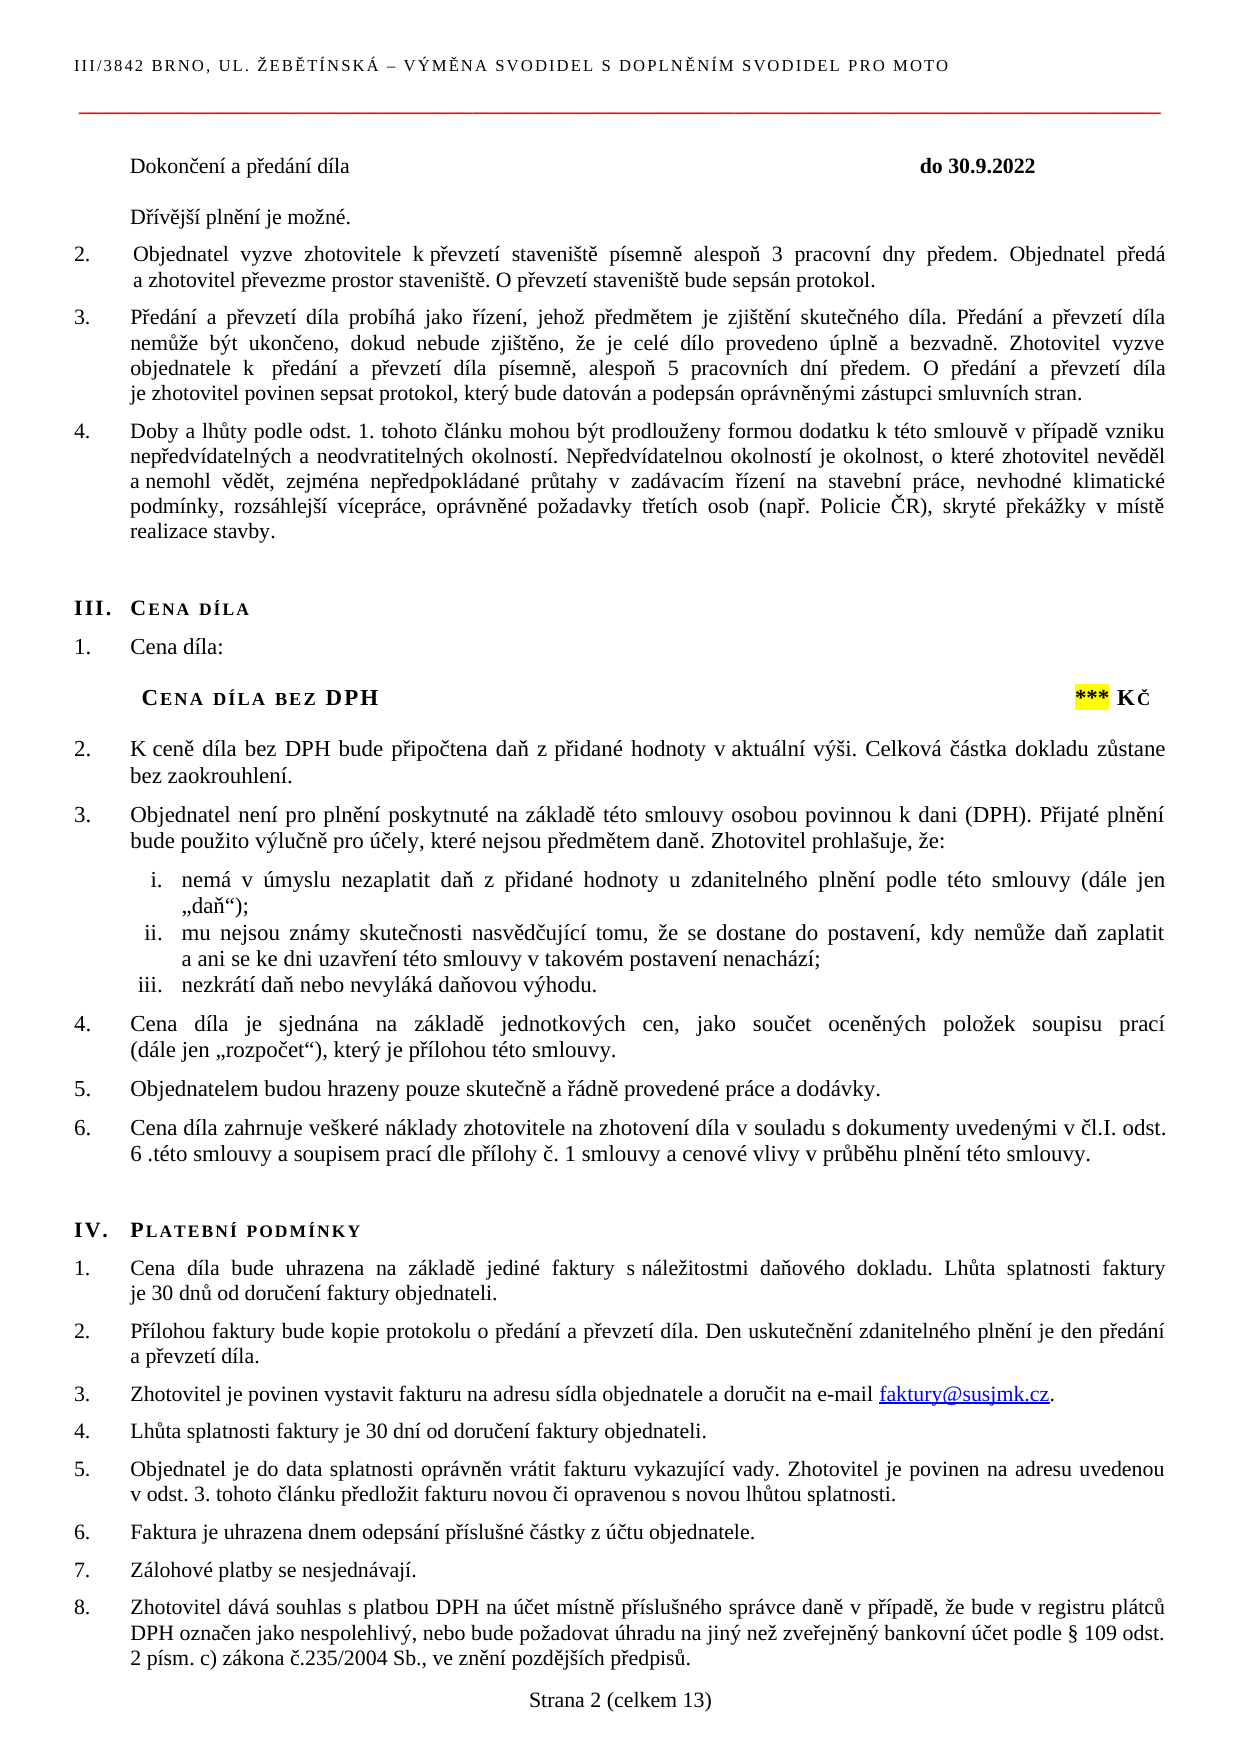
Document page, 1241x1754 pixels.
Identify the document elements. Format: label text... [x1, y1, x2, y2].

list Doby a lhůty podle odst. 1. tohoto článku mohou být prodlouženy formou dodatku k této smlouvě v případě vzniku nepředvídatelných a neodvratitelných okolností. Nepředvídatelnou okolností je okolnost, o které zhotovitel nevěděl a nemohl vědět, zejména nepředpokládané průtahy v zadávacím řízení na stavební práce, nevhodné klimatické podmínky, rozsáhlejší vícepráce, oprávněné požadavky třetích osob (např. Policie ČR), skryté překážky v místě realizace stavby. [74, 418, 1167, 544]
list Objednatel není pro plnění poskytnuté na základě této smlouvy osobou povinnou k dani (DPH). Přijaté plnění bude použito výlučně pro účely, které nejsou předmětem daně. Zhotovitel prohlašuje, že: [74, 801, 1167, 853]
list mu nejsou známy skutečnosti nasvědčující tomu, že se dostane do postavení, kdy nemůže daň zaplatit a ani se ke dni uzavření této smlouvy v takovém postavení nenachází; [162, 918, 1167, 971]
list Zálohové platby se nesjednávají. [74, 1557, 1167, 1582]
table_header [783, 141, 1167, 191]
list Platební podmínky [74, 1217, 1167, 1242]
list Objednatelem budou hrazeny pouze skutečně a řádně provedené práce a dodávky. [74, 1075, 1167, 1102]
table_header Cena díla bez DPH [130, 672, 824, 723]
list Přílohou faktury bude kopie protokolu o předání a převzetí díla. Den uskutečnění zdanitelného plnění je den předání a převzetí díla. [74, 1318, 1167, 1368]
list Cena díla: [74, 633, 1167, 659]
list Objednatel je do data splatnosti oprávněn vrátit fakturu vykazující vady. Zhotovitel je povinen na adresu uvedenou v odst. 3. tohoto článku předložit fakturu novou či opravenou s novou lhůtou splatnosti. [74, 1456, 1167, 1506]
list Cena díla zahrnuje veškeré náklady zhotovitele na zhotovení díla v souladu s dokumenty uvedenými v čl.I. odst. 6 .této smlouvy a soupisem prací dle přílohy č. 1 smlouvy a cenové vlivy v průběhu plnění této smlouvy. [74, 1114, 1167, 1167]
list nemá v úmyslu nezaplatit daň z přidané hodnoty u zdanitelného plnění podle této smlouvy (dále jen „daň“); [162, 866, 1167, 918]
list Objednatel vyzve zhotovitele k převzetí staveniště písemně alespoň 3 pracovní dny předem. Objednatel předá a zhotovitel převezme prostor staveniště. O převzetí staveniště bude sepsán protokol. [74, 241, 1167, 292]
list Cena díla bude uhrazena na základě jediné faktury s náležitostmi daňového dokladu. Lhůta splatnosti faktury je 30 dnů od doručení faktury objednateli. [74, 1255, 1167, 1305]
list nezkrátí daň nebo nevyláká daňovou výhodu. [162, 971, 1167, 998]
list Cena díla [74, 595, 1167, 620]
list Zhotovitel dává souhlas s platbou DPH na účet místně příslušného správce daně v případě, že bude v registru plátců DPH označen jako nespolehlivý, nebo bude požadovat úhradu na jiný než zveřejněný bankovní účet podle § 109 odst. 2 písm. c) zákona č.235/2004 Sb., ve znění pozdějších předpisů. [74, 1594, 1167, 1670]
list Cena díla je sjednána na základě jednotkových cen, jako součet oceněných položek soupisu prací (dále jen „rozpočet“), který je přílohou této smlouvy. [74, 1010, 1167, 1063]
list Zhotovitel je povinen vystavit fakturu na adresu sídla objednatele a doručit na e-mail faktury@susjmk.cz. [74, 1381, 1167, 1406]
text Dřívější plnění je možné. [74, 204, 1167, 229]
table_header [118, 141, 783, 191]
list K ceně díla bez DPH bude připočtena daň z přidané hodnoty v aktuální výši. Celková částka dokladu zůstane bez zaokrouhlení. [74, 735, 1167, 788]
list Předání a převzetí díla probíhá jako řízení, jehož předmětem je zjištění skutečného díla. Předání a převzetí díla nemůže být ukončeno, dokud nebude zjištěno, že je celé dílo provedeno úplně a bezvadně. Zhotovitel vyzve objednatele k předání a převzetí díla písemně, alespoň 5 pracovních dní předem. O předání a převzetí díla je zhotovitel povinen sepsat protokol, který bude datován a podepsán oprávněnými zástupci smluvních stran. [74, 304, 1167, 405]
list Faktura je uhrazena dnem odepsání příslušné částky z účtu objednatele. [74, 1519, 1167, 1544]
list Lhůta splatnosti faktury je 30 dní od doručení faktury objednateli. [74, 1418, 1167, 1443]
table_header *** Kč [824, 672, 1161, 723]
